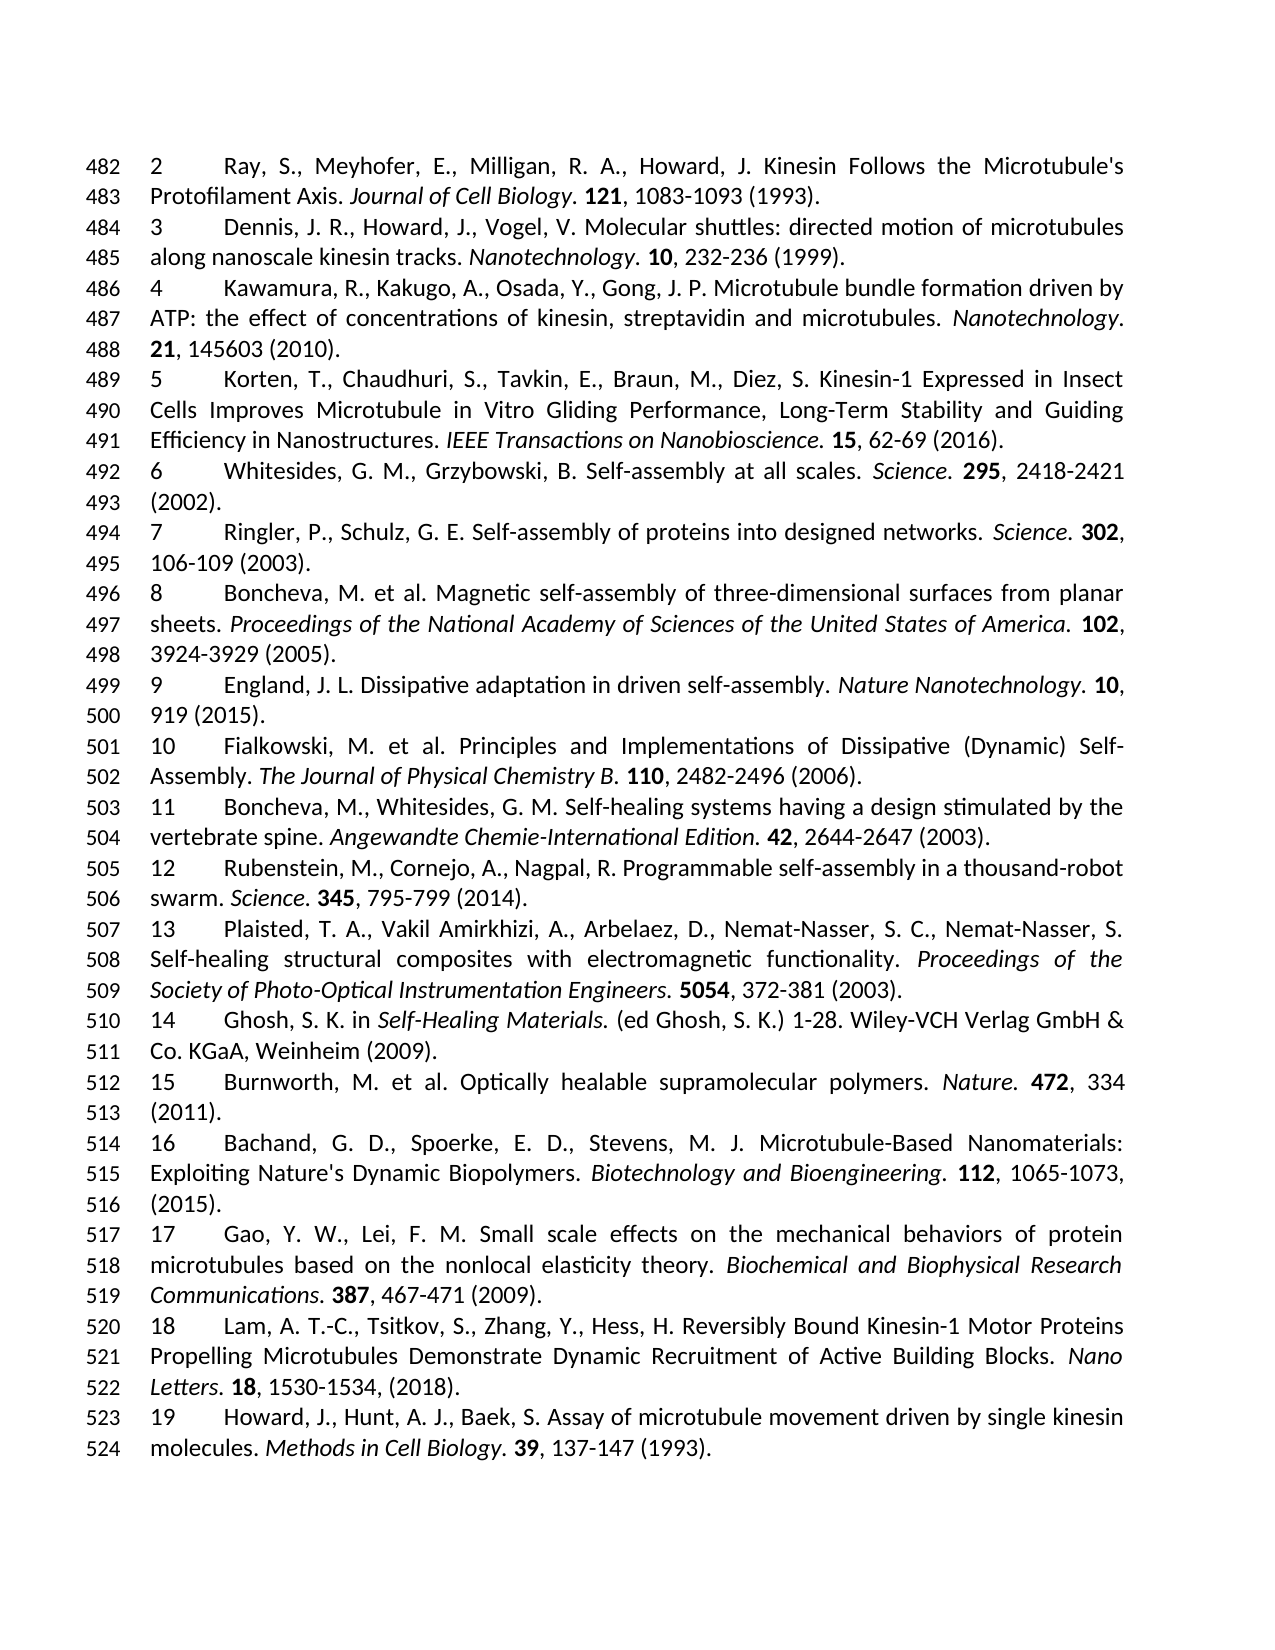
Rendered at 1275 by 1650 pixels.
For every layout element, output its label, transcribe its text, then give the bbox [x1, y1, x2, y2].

text 7 Ringler, P., Schulz, G. E. Self-assembly of proteins into designed networks. Science. 302, 106-109 (2003). [150, 516, 1125, 577]
text 12 Rubenstein, M., Cornejo, A., Nagpal, R. Programmable self-assembly in a thousand-robot swarm. Science. 345, 795-799 (2014). [150, 852, 1125, 913]
text 10 Fialkowski, M. et al. Principles and Implementations of Dissipative (Dynamic) Self-Assembly. The Journal of Physical Chemistry B. 110, 2482-2496 (2006). [150, 730, 1125, 791]
text 6 Whitesides, G. M., Grzybowski, B. Self-assembly at all scales. Science. 295, 2418-2421 (2002). [150, 455, 1125, 516]
text 15 Burnworth, M. et al. Optically healable supramolecular polymers. Nature. 472, 334 (2011). [150, 1066, 1125, 1127]
text 8 Boncheva, M. et al. Magnetic self-assembly of three-dimensional surfaces from planar sheets. Proceedings of the National Academy of Sciences of the United States of America. 102, 3924-3929 (2005). [150, 577, 1125, 669]
text 16 Bachand, G. D., Spoerke, E. D., Stevens, M. J. Microtubule-Based Nanomaterials: Exploiting Nature's Dynamic Biopolymers. Biotechnology and Bioengineering. 112, 1065-1073, (2015). [150, 1127, 1125, 1218]
text 11 Boncheva, M., Whitesides, G. M. Self-healing systems having a design stimulated by the vertebrate spine. Angewandte Chemie-International Edition. 42, 2644-2647 (2003). [150, 791, 1125, 852]
text 18 Lam, A. T.-C., Tsitkov, S., Zhang, Y., Hess, H. Reversibly Bound Kinesin-1 Motor Proteins Propelling Microtubules Demonstrate Dynamic Recruitment of Active Building Blocks. Nano Letters. 18, 1530-1534, (2018). [150, 1310, 1125, 1401]
text 9 England, J. L. Dissipative adaptation in driven self-assembly. Nature Nanotechnology. 10, 919 (2015). [150, 669, 1125, 730]
text 13 Plaisted, T. A., Vakil Amirkhizi, A., Arbelaez, D., Nemat-Nasser, S. C., Nemat-Nasser, S. Self-healing structural composites with electromagnetic functionality. Proceedings of the Society of Photo-Optical Instrumentation Engineers. 5054, 372-381 (2003). [150, 913, 1125, 1004]
text 4 Kawamura, R., Kakugo, A., Osada, Y., Gong, J. P. Microtubule bundle formation driven by ATP: the effect of concentrations of kinesin, streptavidin and microtubules. Nanotechnology. 21, 145603 (2010). [150, 272, 1125, 364]
text 14 Ghosh, S. K. in Self-Healing Materials. (ed Ghosh, S. K.) 1-28. Wiley-VCH Verlag GmbH & Co. KGaA, Weinheim (2009). [150, 1004, 1125, 1066]
text 5 Korten, T., Chaudhuri, S., Tavkin, E., Braun, M., Diez, S. Kinesin-1 Expressed in Insect Cells Improves Microtubule in Vitro Gliding Performance, Long-Term Stability and Guiding Efficiency in Nanostructures. IEEE Transactions on Nanobioscience. 15, 62-69 (2016). [150, 364, 1125, 455]
text 19 Howard, J., Hunt, A. J., Baek, S. Assay of microtubule movement driven by single kinesin molecules. Methods in Cell Biology. 39, 137-147 (1993). [150, 1401, 1125, 1462]
text 3 Dennis, J. R., Howard, J., Vogel, V. Molecular shuttles: directed motion of microtubules along nanoscale kinesin tracks. Nanotechnology. 10, 232-236 (1999). [150, 211, 1125, 272]
text 2 Ray, S., Meyhofer, E., Milligan, R. A., Howard, J. Kinesin Follows the Microtubule's Protofilament Axis. Journal of Cell Biology. 121, 1083-1093 (1993). [150, 150, 1125, 211]
text 17 Gao, Y. W., Lei, F. M. Small scale effects on the mechanical behaviors of protein microtubules based on the nonlocal elasticity theory. Biochemical and Biophysical Research Communications. 387, 467-471 (2009). [150, 1218, 1125, 1310]
